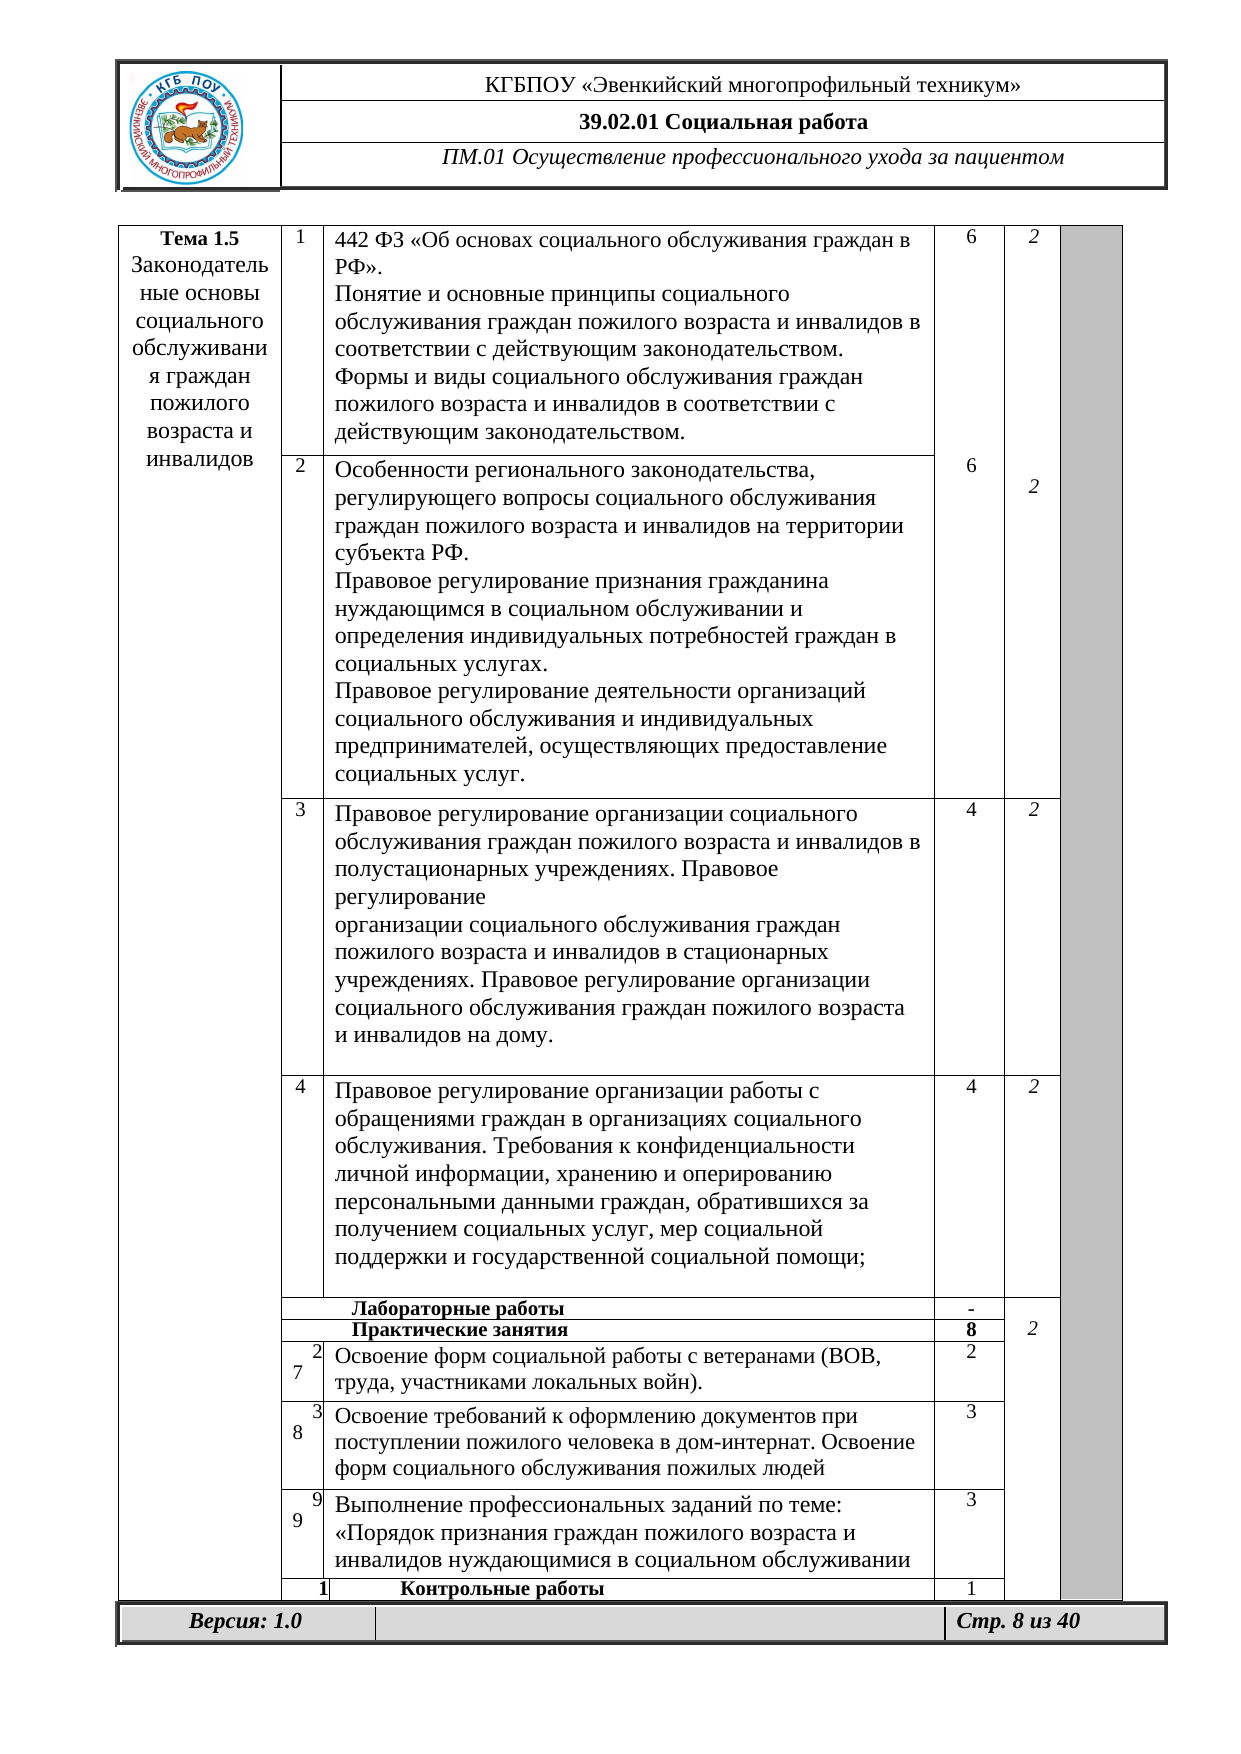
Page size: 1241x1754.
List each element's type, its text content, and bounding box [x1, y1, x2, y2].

table_cell 99 [282, 1490, 323, 1578]
table_cell 442 ФЗ «Об основах социального обслуживания граждан в РФ». Понятие и основные принципы социального обслуживания граждан пожилого возраста и инвалидов в соответствии с действующим законодательством. Формы и виды социального обслуживания граждан пожилого возраста и инвалидов в соответствии с действующим законодательством. [324, 226, 934, 454]
table_cell 8 [935, 1320, 1004, 1341]
table_cell 27 [282, 1342, 323, 1401]
table_cell Контрольные работы [330, 1579, 934, 1599]
table_cell Освоение требований к оформлению документов при поступлении пожилого человека в дом-интернат. Освоение форм социального обслуживания пожилых людей [324, 1402, 934, 1489]
picture [129, 71, 176, 119]
table_cell 3 [935, 1402, 1004, 1489]
table_cell 3 [282, 799, 323, 1075]
table_cell Лабораторные работы [282, 1298, 934, 1319]
table_cell 6 6 [935, 226, 1004, 798]
table_cell 4 [935, 799, 1004, 1075]
table_cell 2 [1005, 799, 1060, 1075]
picture [129, 71, 244, 186]
table_cell 4 [282, 1076, 323, 1297]
table_cell 1 [282, 226, 323, 454]
table_cell Тема 1.5 Законодательные основы социального обслуживания граждан пожилого возраста и инвалидов [119, 226, 281, 1599]
table_cell - [935, 1298, 1004, 1319]
table_cell Особенности регионального законодательства, регулирующего вопросы социального обслуживания граждан пожилого возраста и инвалидов на территории субъекта РФ. Правовое регулирование признания гражданина нуждающимся в социальном обслуживании и определения индивидуальных потребностей граждан в социальных услугах. Правовое регулирование деятельности организаций социального обслуживания и индивидуальных предпринимателей, осуществляющих предоставление социальных услуг. [324, 456, 934, 798]
table_cell Правовое регулирование организации социального обслуживания граждан пожилого возраста и инвалидов в полустационарных учреждениях. Правовое регулирование организации социального обслуживания граждан пожилого возраста и инвалидов в стационарных учреждениях. Правовое регулирование организации социального обслуживания граждан пожилого возраста и инвалидов на дому. [324, 799, 934, 1075]
table_cell 2 [935, 1342, 1004, 1401]
table_cell 4 [935, 1076, 1004, 1297]
table_cell 3 [935, 1490, 1004, 1578]
table_cell 1 [935, 1579, 1004, 1599]
table_cell 2 [282, 456, 323, 798]
table_cell 38 [282, 1402, 323, 1489]
table_cell Освоение форм социальной работы с ветеранами (ВОВ, труда, участниками локальных войн). [324, 1342, 934, 1401]
table_cell Правовое регулирование организации работы с обращениями граждан в организациях социального обслуживания. Требования к конфиденциальности личной информации, хранению и оперированию персональными данными граждан, обратившихся за получением социальных услуг, мер социальной поддержки и государственной социальной помощи; [324, 1076, 934, 1297]
table_cell Практические занятия [282, 1320, 934, 1341]
table_cell 2 2 [1005, 1298, 1060, 1599]
table_cell 2 [1005, 1076, 1060, 1297]
table_cell Выполнение профессиональных заданий по теме: «Порядок признания граждан пожилого возраста и инвалидов нуждающимися в социальном обслуживании [324, 1490, 934, 1578]
table_cell 11 [282, 1579, 329, 1599]
